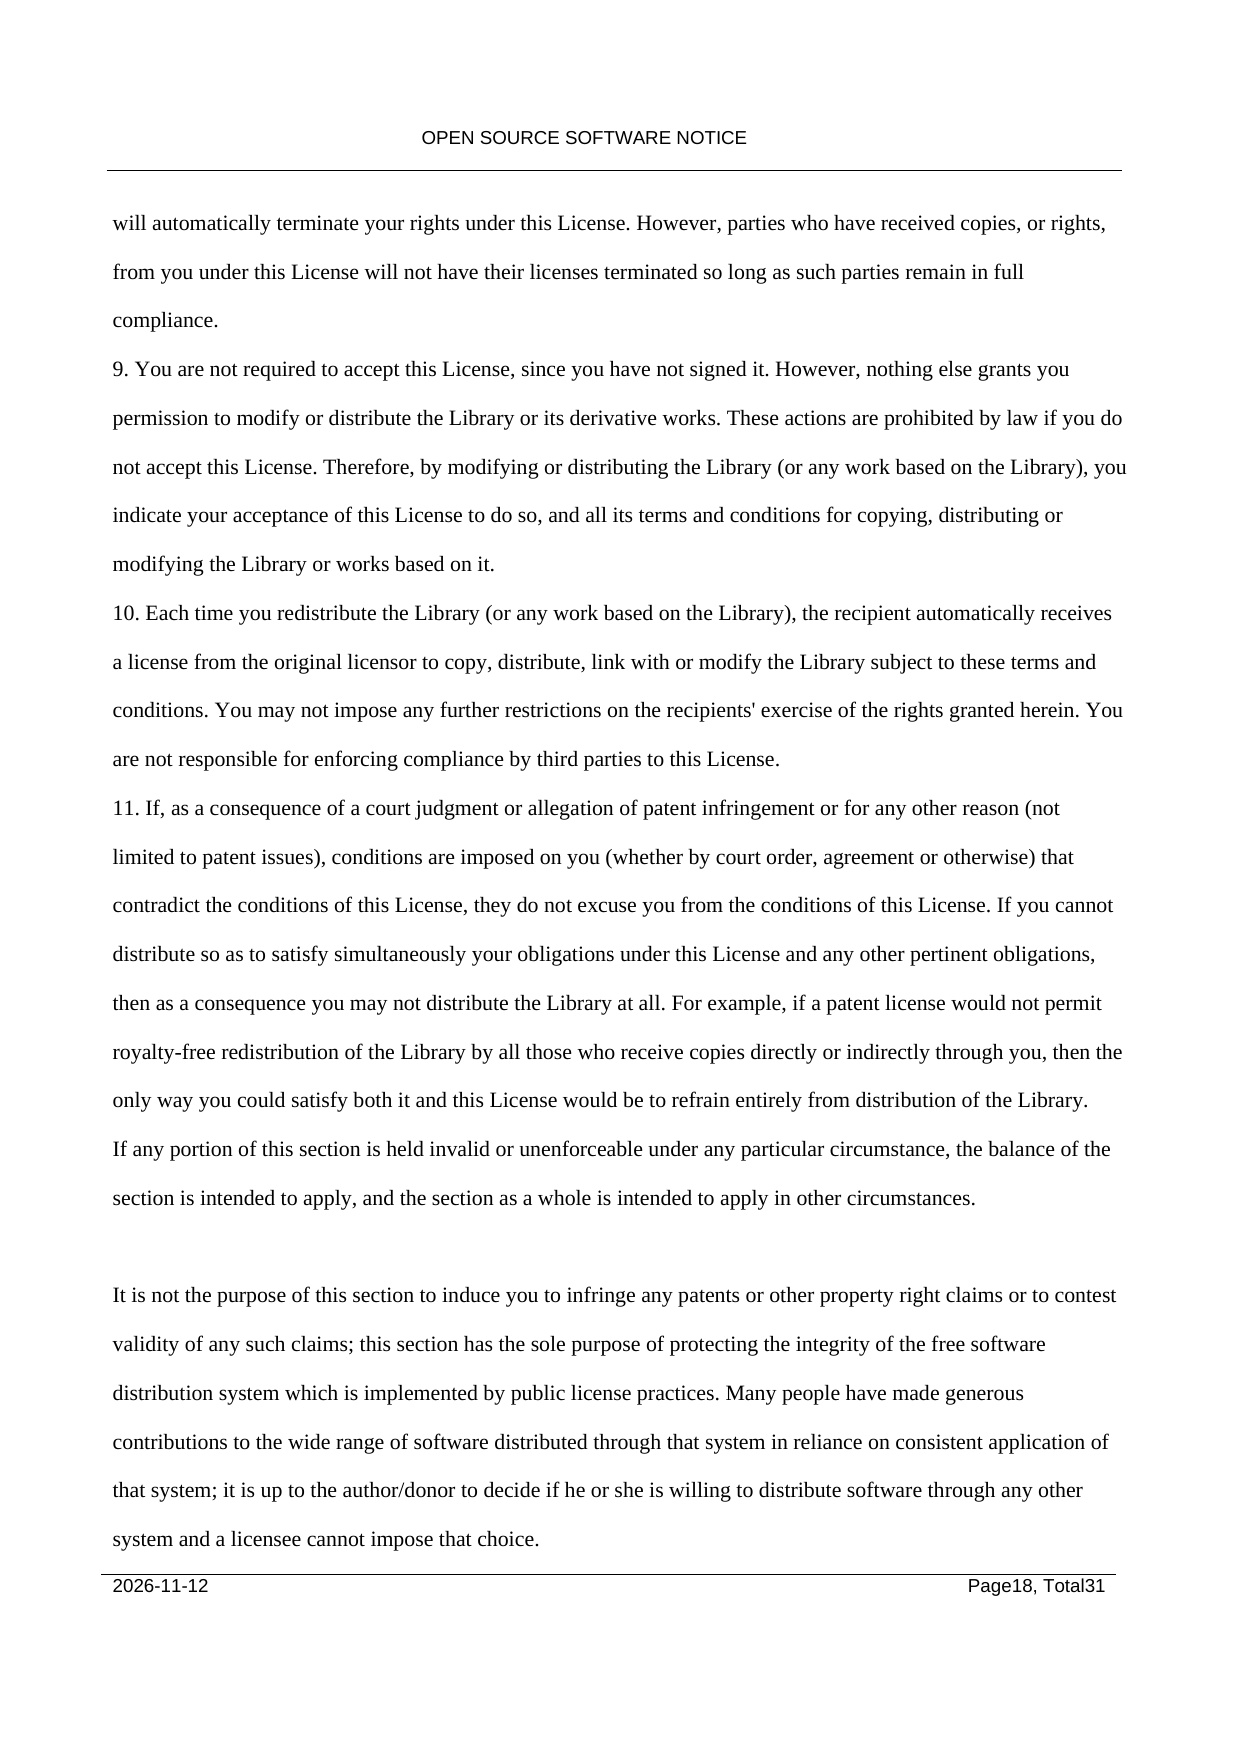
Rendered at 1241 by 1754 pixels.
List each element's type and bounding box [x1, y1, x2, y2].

text [112, 206, 1128, 1555]
